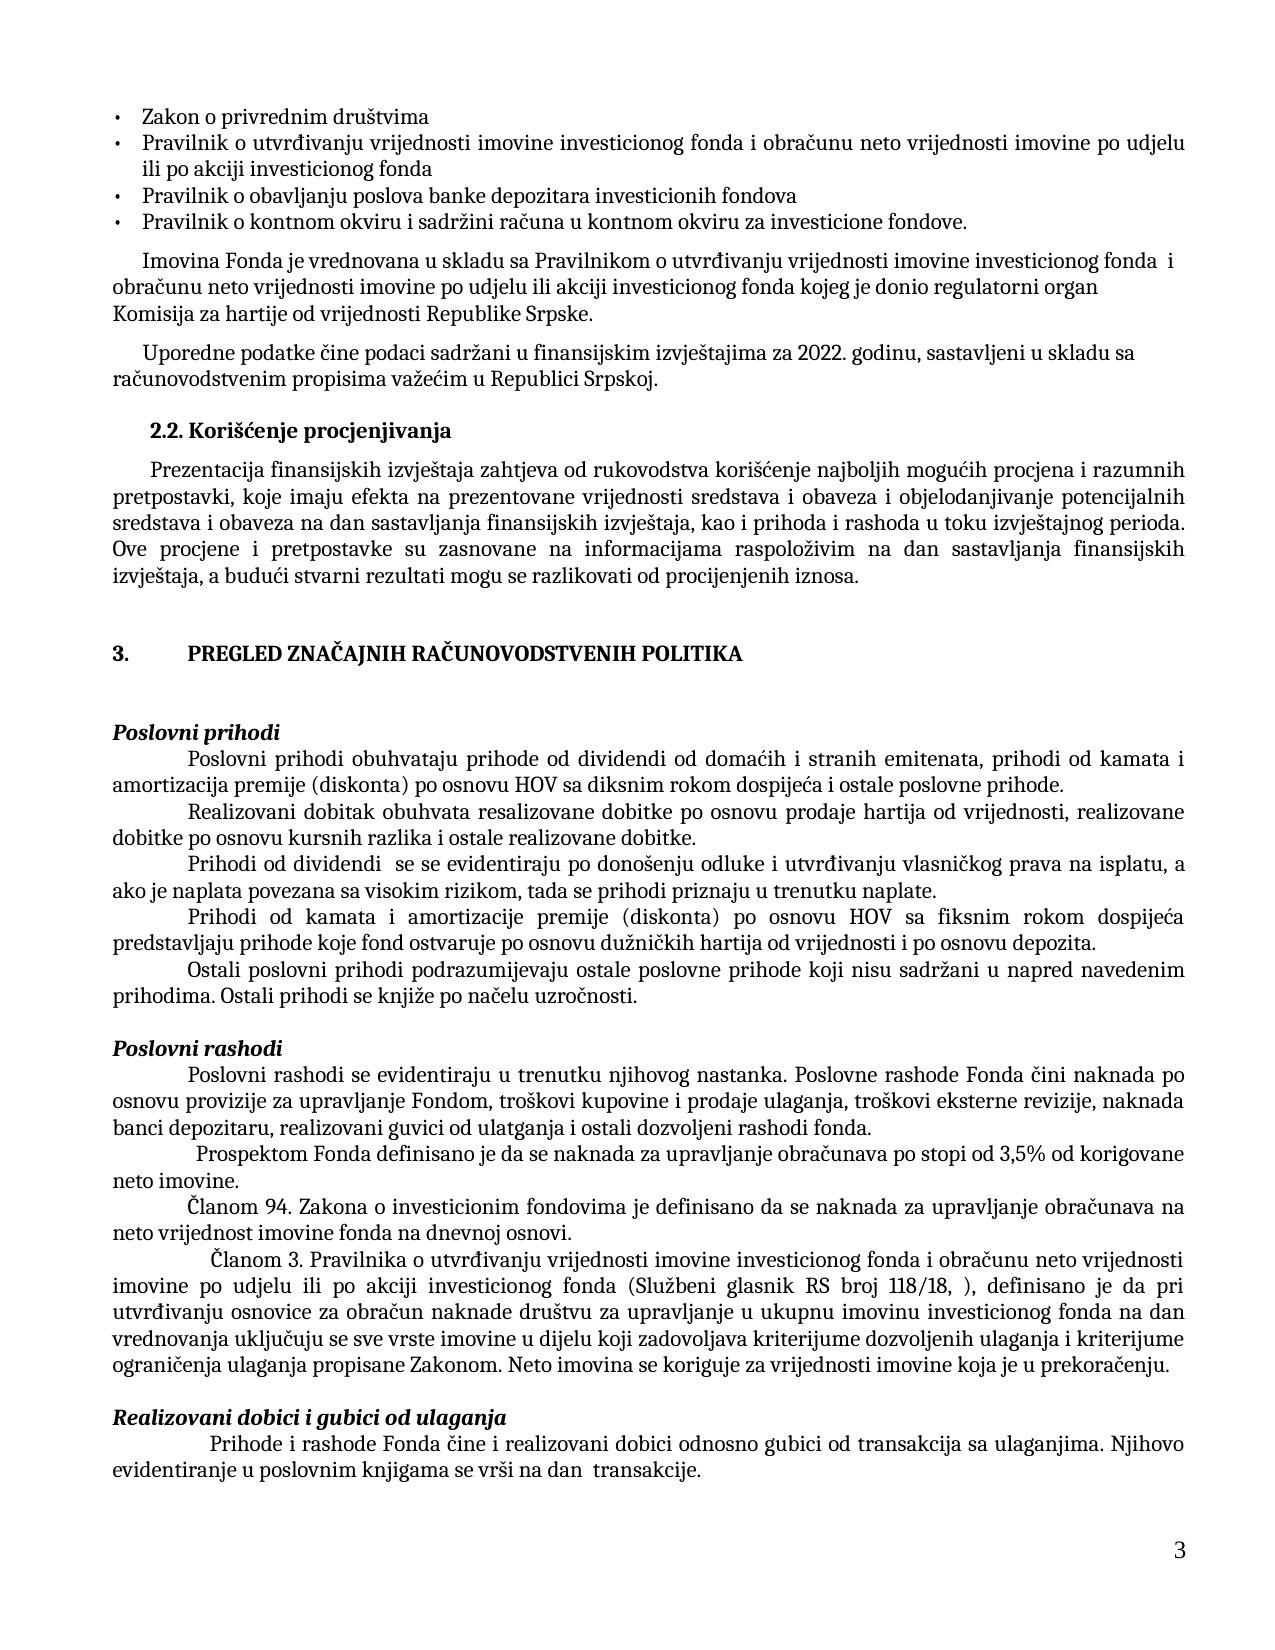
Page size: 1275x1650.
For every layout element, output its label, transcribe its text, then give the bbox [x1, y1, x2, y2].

text 3. PREGLED ZNAČAJNIH RAČUNOVODSTVENIH POLITIKA [112, 640, 1186, 667]
text Članom 3. Pravilnika o utvrđivanju vrijednosti imovine investicionog fonda i obračunu neto vrijednosti imovine po udjelu ili po akciji investicionog fonda (Službeni glasnik RS broj 118/18, ), definisano je da pri utvrđivanju osnovice za obračun naknade društvu za upravljanje u ukupnu imovinu investicionog fonda na dan vrednovanja uključuju se sve vrste imovine u dijelu koji zadovoljava kriterijume dozvoljenih ulaganja i kriterijume ograničenja ulaganja propisane Zakonom. Neto imovina se koriguje za vrijednosti imovine koja je u prekoračenju. [112, 1246, 1186, 1378]
text Prihodi od dividendi se se evidentiraju po donošenju odluke i utvrđivanju vlasničkog prava na isplatu, a ako je naplata povezana sa visokim rizikom, tada se prihodi priznaju u trenutku naplate. [112, 851, 1186, 904]
text Poslovni prihodi [112, 719, 1186, 746]
text Poslovni prihodi obuhvataju prihode od dividendi od domaćih i stranih emitenata, prihodi od kamata i amortizacija premije (diskonta) po osnovu HOV sa diksnim rokom dospijeća i ostale poslovne prihode. [112, 746, 1186, 798]
text Ostali poslovni prihodi podrazumijevaju ostale poslovne prihode koji nisu sadržani u napred navedenim prihodima. Ostali prihodi se knjiže po načelu uzročnosti. [112, 957, 1186, 1009]
text Uporedne podatke čine podaci sadržani u finansijskim izvještajima za 2022. godinu, sastavljeni u skladu sa računovodstvenim propisima važećim u Republici Srpskoj. [112, 339, 1186, 392]
text • Zakon o privrednim društvima [112, 103, 1186, 130]
text • Pravilnik o kontnom okviru i sadržini računa u kontnom okviru za investicione fondove. [112, 209, 1186, 235]
text Imovina Fonda je vrednovana u skladu sa Pravilnikom o utvrđivanju vrijednosti imovine investicionog fonda i obračunu neto vrijednosti imovine po udjelu ili akciji investicionog fonda kojeg je donio regulatorni organ Komisija za hartije od vrijednosti Republike Srpske. [112, 248, 1186, 327]
text 2.2. Korišćenje procjenjivanja [150, 418, 1186, 445]
text Članom 94. Zakona o investicionim fondovima je definisano da se naknada za upravljanje obračunava na neto vrijednost imovine fonda na dnevnoj osnovi. [112, 1194, 1186, 1246]
text Poslovni rashodi [112, 1036, 1186, 1062]
text Realizovani dobitak obuhvata resalizovane dobitke po osnovu prodaje hartija od vrijednosti, realizovane dobitke po osnovu kursnih razlika i ostale realizovane dobitke. [112, 798, 1186, 851]
text Prezentacija finansijskih izvještaja zahtjeva od rukovodstva korišćenje najboljih mogućih procjena i razumnih pretpostavki, koje imaju efekta na prezentovane vrijednosti sredstava i obaveza i objelodanjivanje potencijalnih sredstava i obaveza na dan sastavljanja finansijskih izvještaja, kao i prihoda i rashoda u toku izvještajnog perioda. Ove procjene i pretpostavke su zasnovane na informacijama raspoloživim na dan sastavljanja finansijskih izvještaja, a budući stvarni rezultati mogu se razlikovati od procijenjenih iznosa. [112, 457, 1186, 589]
text • Pravilnik o utvrđivanju vrijednosti imovine investicionog fonda i obračunu neto vrijednosti imovine po udjelu ili po akciji investicionog fonda [112, 130, 1186, 182]
text Prihodi od kamata i amortizacije premije (diskonta) po osnovu HOV sa fiksnim rokom dospijeća predstavljaju prihode koje fond ostvaruje po osnovu dužničkih hartija od vrijednosti i po osnovu depozita. [112, 904, 1186, 957]
text Prihode i rashode Fonda čine i realizovani dobici odnosno gubici od transakcija sa ulaganjima. Njihovo evidentiranje u poslovnim knjigama se vrši na dan transakcije. [112, 1431, 1186, 1484]
text Prospektom Fonda definisano je da se naknada za upravljanje obračunava po stopi od 3,5% od korigovane neto imovine. [112, 1141, 1186, 1194]
text Poslovni rashodi se evidentiraju u trenutku njihovog nastanka. Poslovne rashode Fonda čini naknada po osnovu provizije za upravljanje Fondom, troškovi kupovine i prodaje ulaganja, troškovi eksterne revizije, naknada banci depozitaru, realizovani guvici od ulatganja i ostali dozvoljeni rashodi fonda. [112, 1062, 1186, 1141]
text • Pravilnik o obavljanju poslova banke depozitara investicionih fondova [112, 182, 1186, 209]
text Realizovani dobici i gubici od ulaganja [112, 1404, 1186, 1431]
